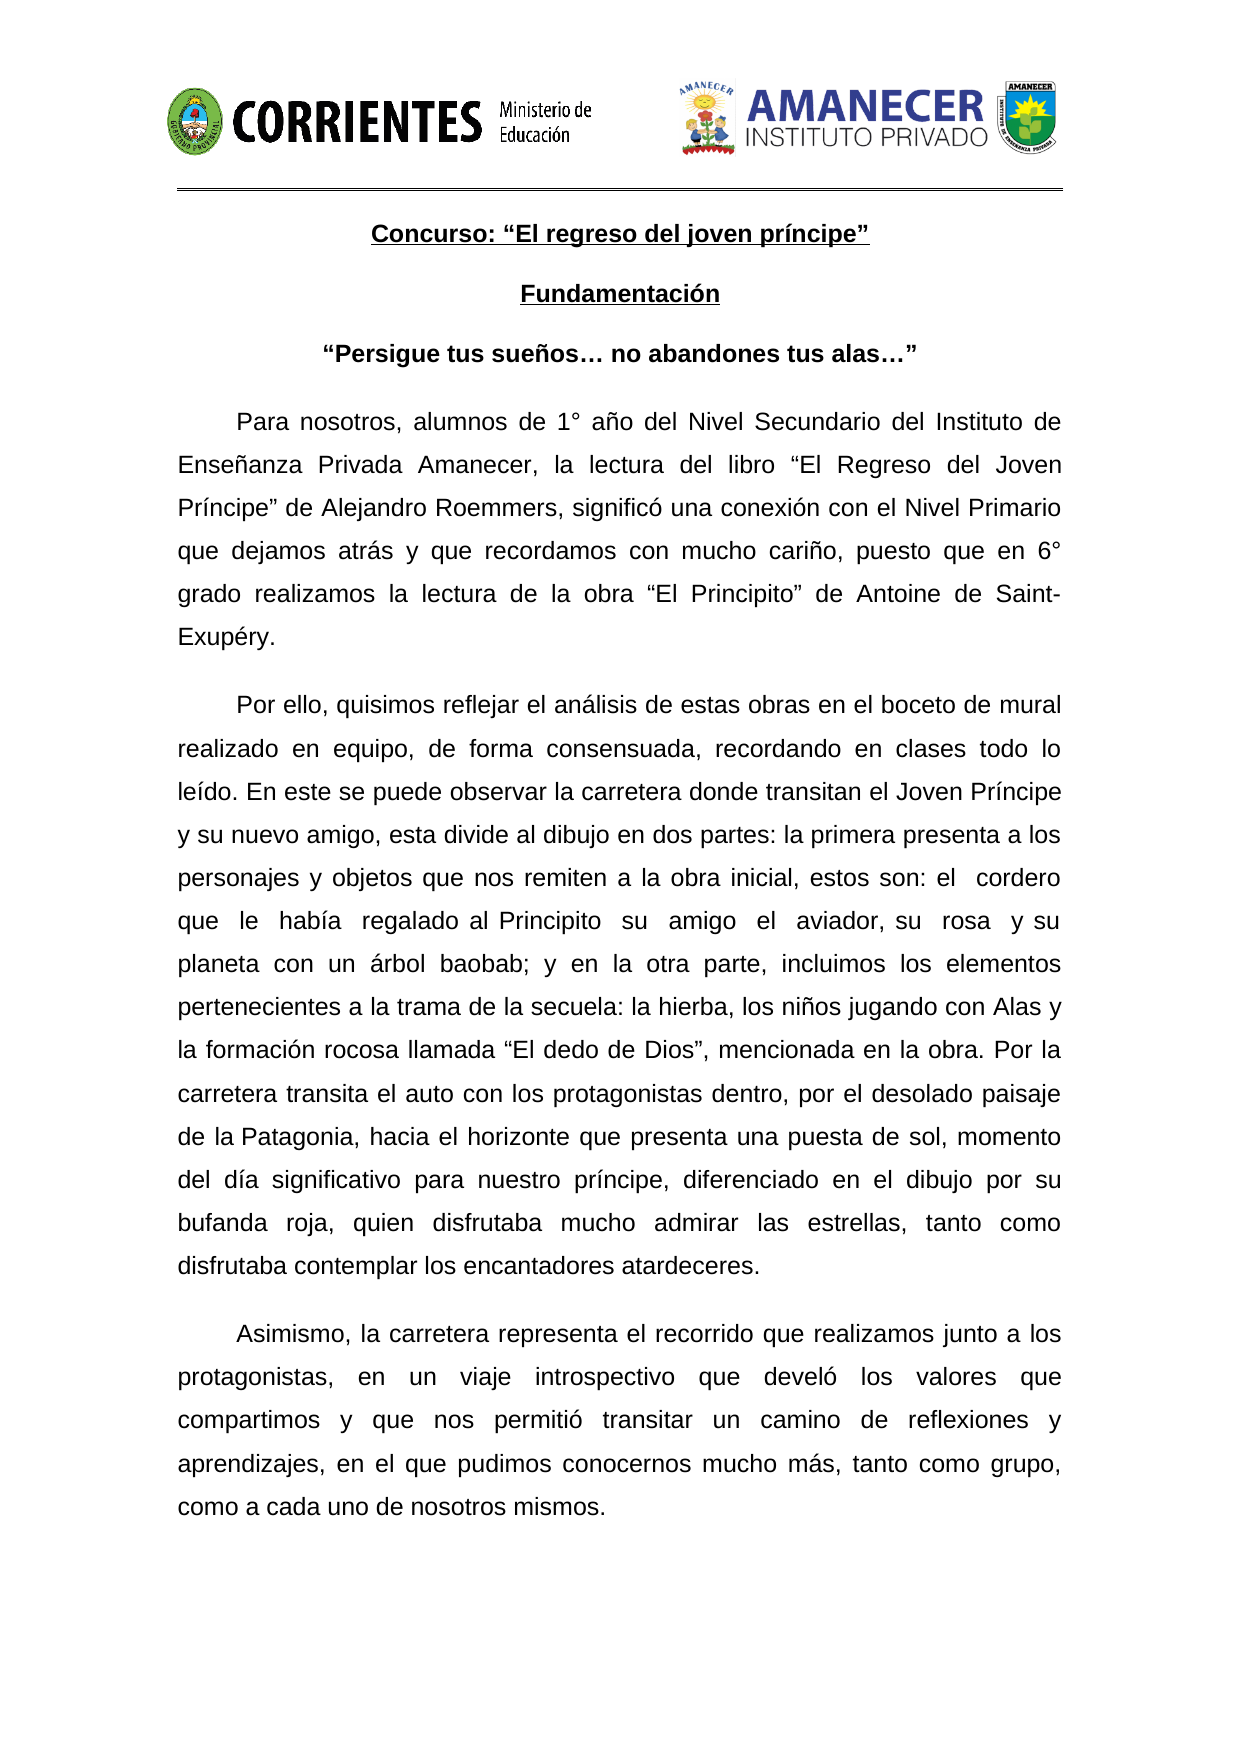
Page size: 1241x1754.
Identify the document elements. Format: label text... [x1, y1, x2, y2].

text Fundamentación [177, 279, 1063, 308]
text “Persigue tus sueños… no abandones tus alas…” [177, 339, 1063, 367]
picture [666, 78, 1069, 157]
text Concurso: “El regreso del joven príncipe” [177, 219, 1063, 248]
text Para nosotros, alumnos de 1° año del Nivel Secundario del Instituto de Enseñanza Privada Amanecer, la lectura del libro “El Regreso del Joven Príncipe” de Alejandro Roemmers, significó una conexión con el Nivel Primario que dejamos atrás y que recordamos con mucho cariño, puesto que en 6° grado realizamos la lectura de la obra “El Principito” de Antoine de Saint-Exupéry. [177, 407, 1063, 651]
picture [153, 68, 604, 175]
text Asimismo, la carretera representa el recorrido que realizamos junto a los protagonistas, en un viaje introspectivo que develó los valores que compartimos y que nos permitió transitar un camino de reflexiones y aprendizajes, en el que pudimos conocernos mucho más, tanto como grupo, como a cada uno de nosotros mismos. [177, 1319, 1063, 1521]
text Por ello, quisimos reflejar el análisis de estas obras en el boceto de mural realizado en equipo, de forma consensuada, recordando en clases todo lo leído. En este se puede observar la carretera donde transitan el Joven Príncipe y su nuevo amigo, esta divide al dibujo en dos partes: la primera presenta a los personajes y objetos que nos remiten a la obra inicial, estos son: el cordero que le había regalado al Principito su amigo el aviador, su rosa y su planeta con un árbol baobab; y en la otra parte, incluimos los elementos pertenecientes a la trama de la secuela: la hierba, los niños jugando con Alas y la formación rocosa llamada “El dedo de Dios”, mencionada en la obra. Por la carretera transita el auto con los protagonistas dentro, por el desolado paisaje de la Patagonia, hacia el horizonte que presenta una puesta de sol, momento del día significativo para nuestro príncipe, diferenciado en el dibujo por su bufanda roja, quien disfrutaba mucho admirar las estrellas, tanto como disfrutaba contemplar los encantadores atardeceres. [177, 691, 1063, 1280]
